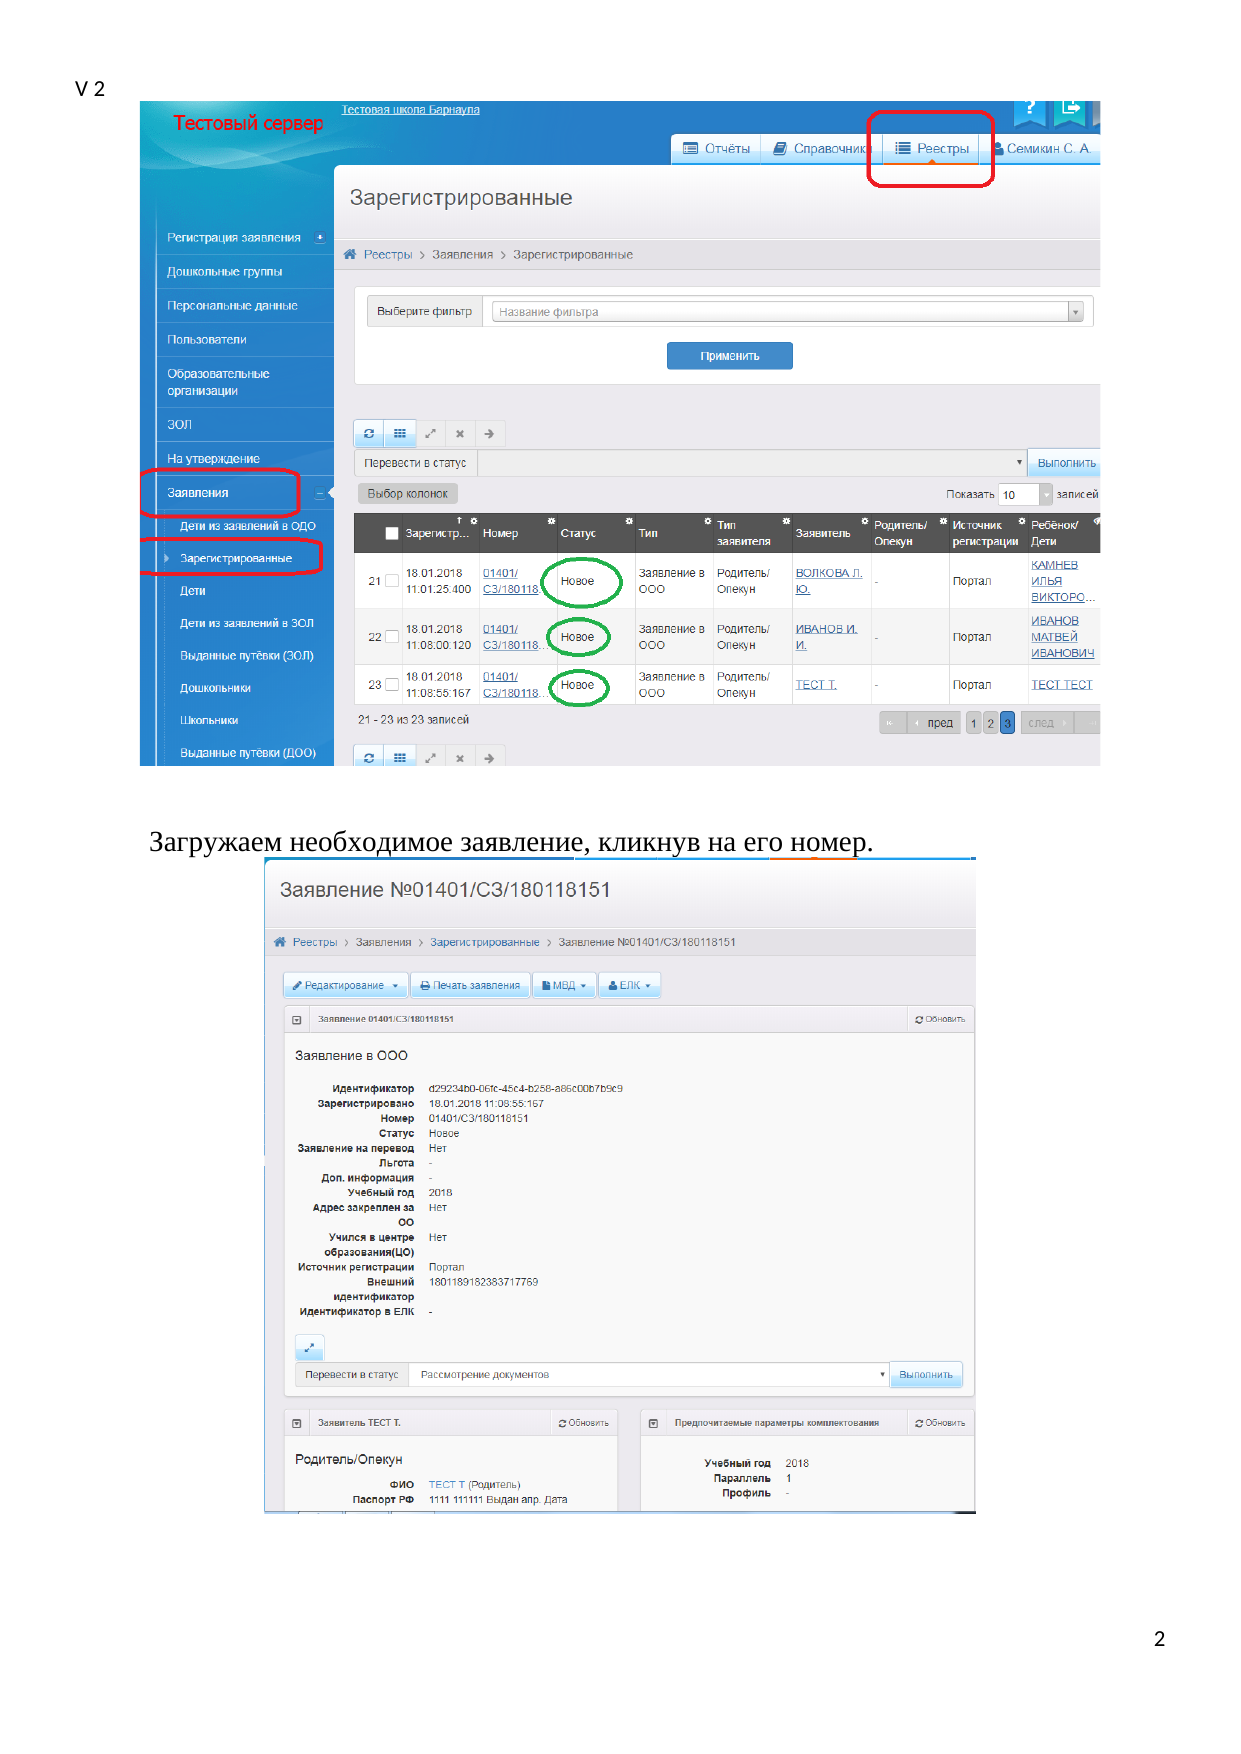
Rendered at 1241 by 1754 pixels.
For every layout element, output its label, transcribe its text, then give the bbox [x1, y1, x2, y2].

text Загружаем необходимое заявление, кликнув на его номер. [75, 824, 1165, 858]
picture [139, 101, 1101, 766]
picture [264, 857, 976, 1514]
